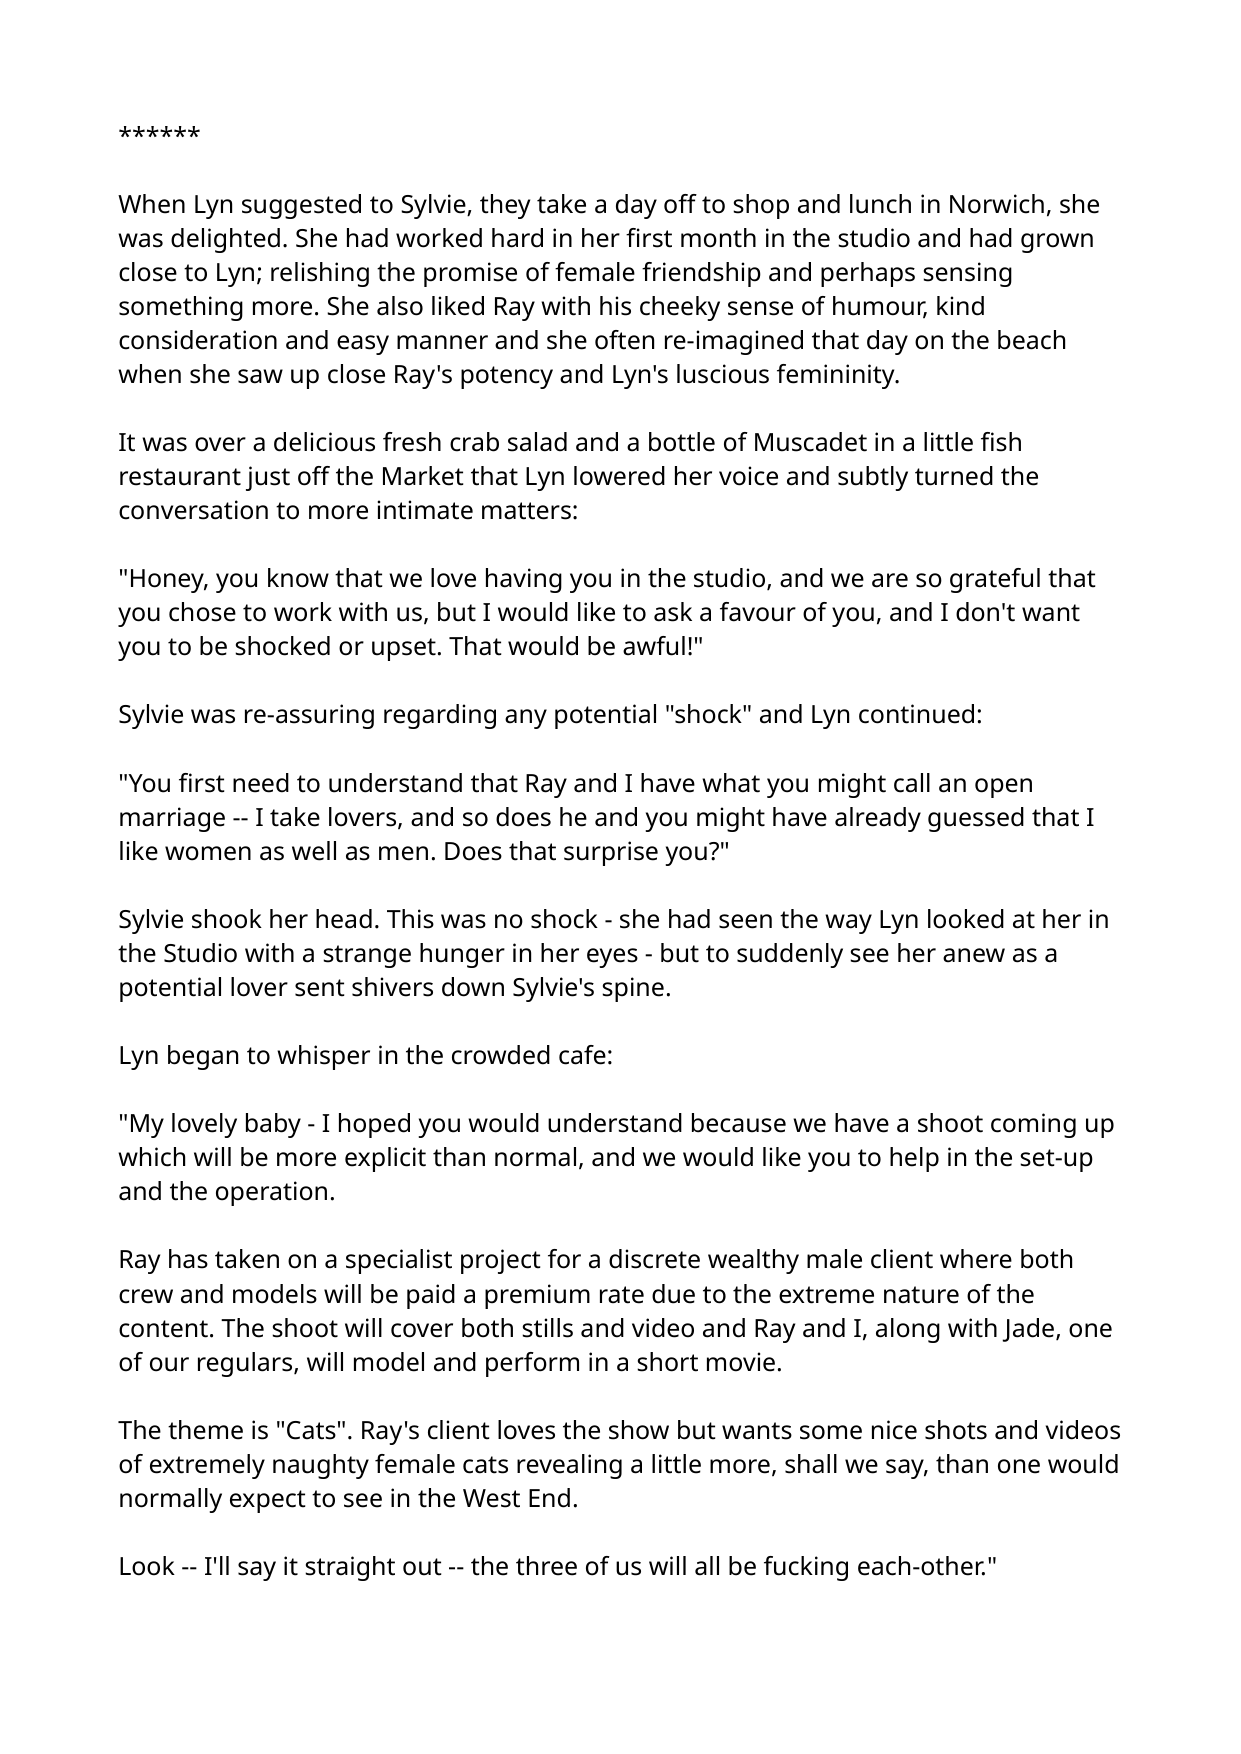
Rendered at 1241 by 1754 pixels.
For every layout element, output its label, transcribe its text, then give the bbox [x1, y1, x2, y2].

text Look -- I'll say it straight out -- the three of us will all be fucking each-other." [118, 1549, 1122, 1583]
text Lyn began to whisper in the crowded cafe: [118, 1038, 1122, 1072]
text It was over a delicious fresh crab salad and a bottle of Muscadet in a little fish restaurant just off the Market that Lyn lowered her voice and subtly turned the conversation to more intimate matters: [118, 425, 1122, 527]
text The theme is "Cats". Ray's client loves the show but wants some nice shots and videos of extremely naughty female cats revealing a little more, shall we say, than one would normally expect to see in the West End. [118, 1412, 1122, 1515]
text When Lyn suggested to Sylvie, they take a day off to shop and lunch in Norwich, she was delighted. She had worked hard in her first month in the studio and had grown close to Lyn; relishing the promise of female friendship and perhaps sensing something more. She also liked Ray with his cheeky sense of humour, kind consideration and easy manner and she often re-imagined that day on the beach when she saw up close Ray's potency and Lyn's luscious femininity. [118, 186, 1122, 391]
text Ray has taken on a specialist project for a discrete wealthy male client where both crew and models will be paid a premium rate due to the extreme nature of the content. The shoot will cover both stills and video and Ray and I, along with Jade, one of our regulars, will model and perform in a short movie. [118, 1242, 1122, 1378]
text Sylvie shook her head. This was no shock - she had seen the way Lyn looked at her in the Studio with a strange hunger in her eyes - but to suddenly see her anew as a potential lover sent shivers down Sylvie's spine. [118, 902, 1122, 1004]
text ****** [118, 118, 1122, 152]
text "Honey, you know that we love having you in the studio, and we are so grateful that you chose to work with us, but I would like to ask a favour of you, and I don't want you to be shocked or upset. That would be awful!" [118, 561, 1122, 663]
text Sylvie was re-assuring regarding any potential "shock" and Lyn continued: [118, 697, 1122, 731]
text "You first need to understand that Ray and I have what you might call an open marriage -- I take lovers, and so does he and you might have already guessed that I like women as well as men. Does that surprise you?" [118, 765, 1122, 867]
text "My lovely baby - I hoped you would understand because we have a shoot coming up which will be more explicit than normal, and we would like you to help in the set-up and the operation. [118, 1106, 1122, 1208]
